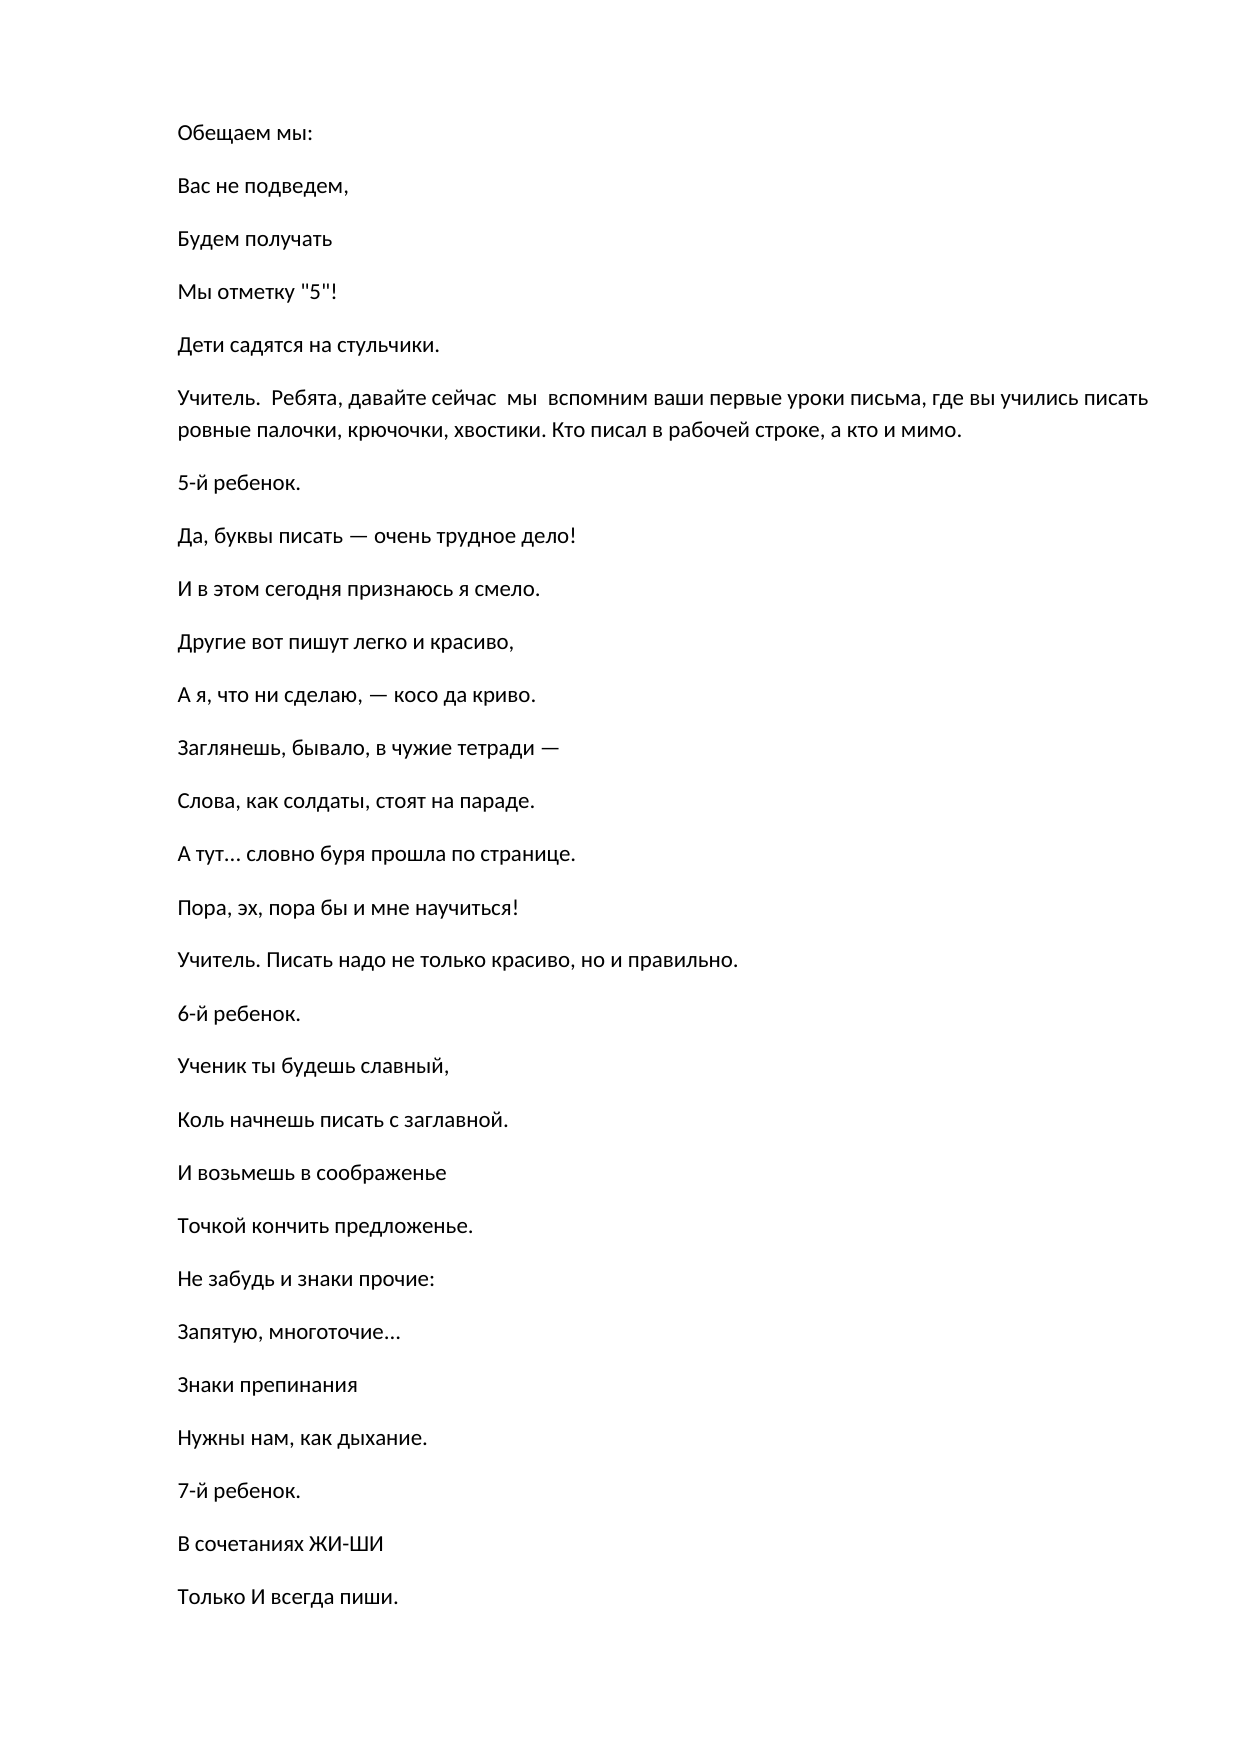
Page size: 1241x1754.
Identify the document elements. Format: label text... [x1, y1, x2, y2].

text Не забудь и знаки прочие: [177, 1264, 1152, 1292]
text Пора, эх, пора бы и мне научиться! [177, 893, 1152, 921]
text Ученик ты будешь славный, [177, 1052, 1152, 1080]
text 5-й ребенок. [177, 468, 1152, 496]
text А тут... словно буря прошла по странице. [177, 839, 1152, 868]
text Вас не подведем, [177, 171, 1152, 199]
text Только И всегда пиши. [177, 1582, 1152, 1610]
text Точкой кончить предложенье. [177, 1211, 1152, 1239]
text Мы отметку "5"! [177, 277, 1152, 305]
text Учитель. Ребята, давайте сейчас мы вспомним ваши первые уроки письма, где вы учились писать ровные палочки, крючочки, хвостики. Кто писал в рабочей строке, а кто и мимо. [177, 383, 1152, 443]
text В сочетаниях ЖИ-ШИ [177, 1529, 1152, 1557]
text И в этом сегодня признаюсь я смело. [177, 574, 1152, 602]
text Знаки препинания [177, 1370, 1152, 1398]
text Учитель. Писать надо не только красиво, но и правильно. [177, 946, 1152, 974]
text Будем получать [177, 224, 1152, 252]
text И возьмешь в соображенье [177, 1158, 1152, 1186]
text 7-й ребенок. [177, 1476, 1152, 1504]
text 6-й ребенок. [177, 999, 1152, 1027]
text Дети садятся на стульчики. [177, 330, 1152, 358]
text Обещаем мы: [177, 118, 1152, 146]
text Слова, как солдаты, стоят на параде. [177, 787, 1152, 814]
text А я, что ни сделаю, — косо да криво. [177, 681, 1152, 708]
text Да, буквы писать — очень трудное дело! [177, 521, 1152, 549]
text Заглянешь, бывало, в чужие тетради — [177, 733, 1152, 762]
text Коль начнешь писать с заглавной. [177, 1105, 1152, 1133]
text Другие вот пишут легко и красиво, [177, 627, 1152, 656]
text Нужны нам, как дыхание. [177, 1423, 1152, 1451]
text Запятую, многоточие... [177, 1317, 1152, 1345]
